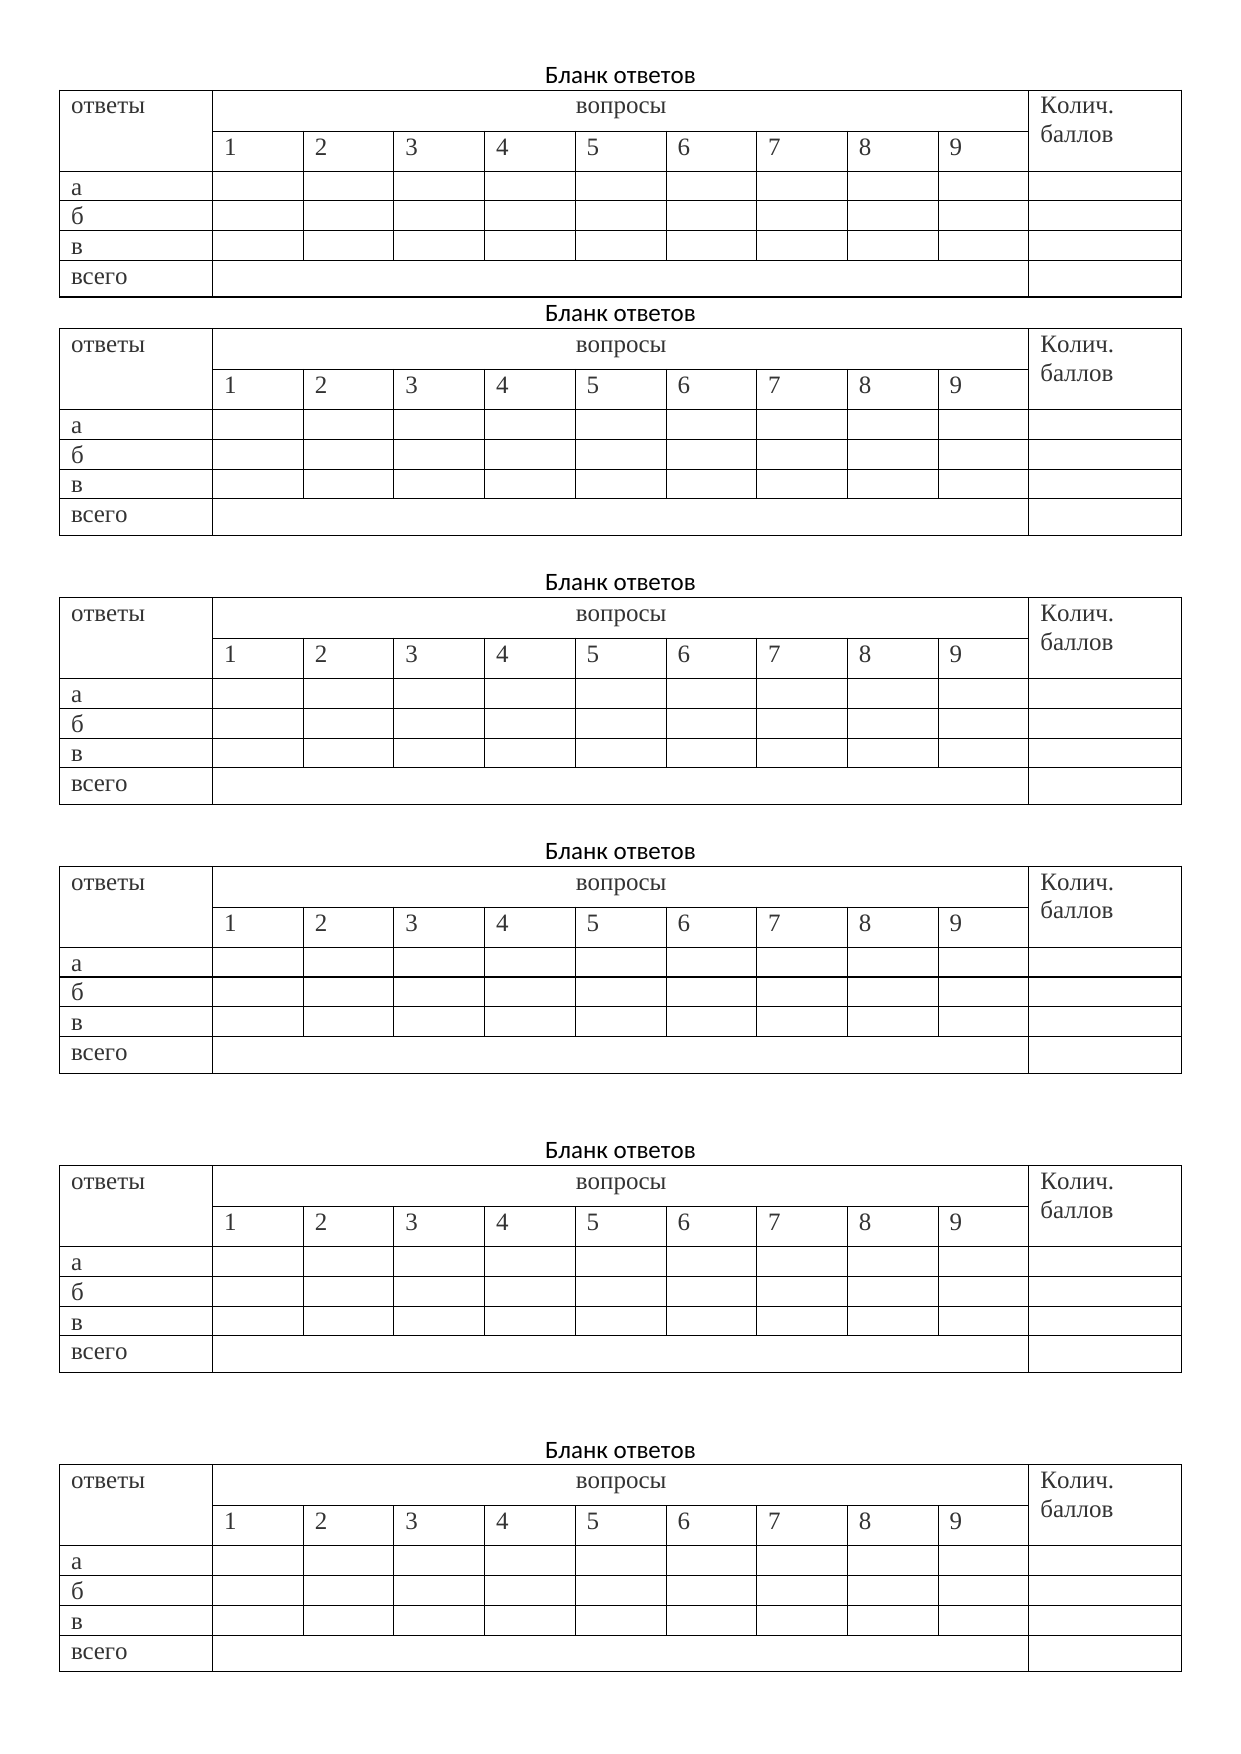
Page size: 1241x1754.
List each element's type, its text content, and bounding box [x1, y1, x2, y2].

table_cell [757, 201, 847, 230]
table_cell [939, 1247, 1028, 1276]
table_cell [304, 739, 393, 767]
table_cell [1029, 470, 1181, 498]
table_cell [485, 201, 575, 230]
table_cell [485, 948, 575, 976]
table_cell [213, 470, 303, 498]
table_cell б [60, 1277, 212, 1306]
table_cell 6 [667, 639, 756, 678]
table_cell [939, 201, 1028, 230]
table_cell 3 [394, 370, 484, 409]
table_cell 7 [757, 132, 847, 171]
table_cell в [60, 739, 212, 767]
table_cell [848, 1546, 938, 1575]
table_cell [213, 201, 303, 230]
table_cell 1 [213, 908, 303, 947]
table_cell [939, 1546, 1028, 1575]
table_cell 4 [485, 1506, 575, 1545]
table_cell [394, 739, 484, 767]
text Бланк ответов [59, 566, 1181, 597]
table_cell [667, 948, 756, 976]
table_cell [848, 1247, 938, 1276]
table_cell [848, 978, 938, 1006]
table_cell [757, 1247, 847, 1276]
table_cell [1029, 1636, 1181, 1671]
table_cell [394, 1546, 484, 1575]
table_cell [667, 1546, 756, 1575]
table_cell 6 [667, 132, 756, 171]
table_cell [1029, 201, 1181, 230]
table_cell [304, 172, 393, 200]
table_cell [1029, 499, 1181, 535]
table_cell [304, 1007, 393, 1036]
table_cell [757, 679, 847, 708]
table_cell 5 [576, 1207, 666, 1246]
table_header Колич. баллов [1029, 598, 1181, 678]
table_cell [576, 948, 666, 976]
table_cell [485, 1576, 575, 1605]
table_cell 9 [939, 1207, 1028, 1246]
table_cell [394, 410, 484, 439]
table_cell [576, 1576, 666, 1605]
table_cell [576, 739, 666, 767]
table_cell 6 [667, 1207, 756, 1246]
table_cell всего [60, 499, 212, 535]
table_cell [667, 470, 756, 498]
table_cell 1 [213, 639, 303, 678]
table_cell [667, 440, 756, 468]
table_cell 4 [485, 132, 575, 171]
table_cell 5 [576, 908, 666, 947]
table_header Колич. баллов [1029, 1166, 1181, 1246]
table_cell 7 [757, 908, 847, 947]
table_cell [576, 440, 666, 468]
table_cell [304, 948, 393, 976]
table_cell б [60, 201, 212, 230]
table_cell [848, 1277, 938, 1306]
table_cell [394, 231, 484, 260]
table_cell [394, 470, 484, 498]
table_header Колич. баллов [1029, 1465, 1181, 1545]
table_cell [485, 231, 575, 260]
table_cell [939, 470, 1028, 498]
table_cell 8 [848, 639, 938, 678]
table_cell [757, 470, 847, 498]
table_cell [576, 172, 666, 200]
table_cell 3 [394, 1506, 484, 1545]
table_cell 6 [667, 908, 756, 947]
table_cell [576, 1007, 666, 1036]
table_cell 3 [394, 1207, 484, 1246]
table_cell [1029, 739, 1181, 767]
table_cell 8 [848, 908, 938, 947]
table_cell 9 [939, 132, 1028, 171]
table_cell [757, 1576, 847, 1605]
table_cell [576, 1606, 666, 1635]
table_cell [213, 499, 1028, 535]
table_cell 8 [848, 370, 938, 409]
table_cell [304, 1247, 393, 1276]
table_cell [939, 1007, 1028, 1036]
table_cell [394, 201, 484, 230]
table_cell [1029, 1546, 1181, 1575]
table_cell [1029, 709, 1181, 737]
table_cell [1029, 1277, 1181, 1306]
table_cell [757, 1606, 847, 1635]
table_cell в [60, 1606, 212, 1635]
table_cell 1 [213, 1207, 303, 1246]
table_cell 4 [485, 639, 575, 678]
table_cell [213, 231, 303, 260]
table_cell [1029, 1336, 1181, 1372]
table_cell [485, 709, 575, 737]
table_cell [576, 1277, 666, 1306]
table_cell б [60, 1576, 212, 1605]
table_cell в [60, 1007, 212, 1036]
table_cell [213, 1606, 303, 1635]
table_cell [304, 1576, 393, 1605]
table_cell в [60, 470, 212, 498]
table_cell [757, 709, 847, 737]
table_header Колич. баллов [1029, 329, 1181, 409]
table_cell [939, 231, 1028, 260]
table_cell [213, 440, 303, 468]
table_cell [939, 948, 1028, 976]
table_cell [667, 1576, 756, 1605]
table_cell [485, 1606, 575, 1635]
table_cell 7 [757, 639, 847, 678]
table_cell [939, 172, 1028, 200]
table_cell [939, 679, 1028, 708]
table_cell [213, 1336, 1028, 1372]
table_cell [576, 709, 666, 737]
table_cell [667, 410, 756, 439]
table_cell [576, 1546, 666, 1575]
table_cell [485, 410, 575, 439]
table_cell а [60, 1247, 212, 1276]
table_cell [304, 440, 393, 468]
table_cell [213, 709, 303, 737]
table_cell [576, 231, 666, 260]
table_cell [213, 261, 1028, 296]
table_cell 1 [213, 1506, 303, 1545]
table_cell 5 [576, 1506, 666, 1545]
table_cell 1 [213, 370, 303, 409]
table_cell [213, 410, 303, 439]
table_cell [667, 709, 756, 737]
table_cell [939, 709, 1028, 737]
table_cell [213, 1636, 1028, 1671]
table_cell [213, 1247, 303, 1276]
table_cell [213, 1007, 303, 1036]
table_cell [304, 978, 393, 1006]
table_cell всего [60, 1336, 212, 1372]
table_cell [485, 1307, 575, 1335]
table_header Колич. баллов [1029, 867, 1181, 947]
table_header ответы [60, 1465, 212, 1545]
table_cell б [60, 440, 212, 468]
table_cell 9 [939, 908, 1028, 947]
table_cell 2 [304, 908, 393, 947]
table_cell [485, 172, 575, 200]
table_cell [848, 1307, 938, 1335]
table_cell 9 [939, 1506, 1028, 1545]
table_cell [848, 1606, 938, 1635]
table_cell [213, 1307, 303, 1335]
table_cell [939, 1606, 1028, 1635]
table_cell [939, 978, 1028, 1006]
table_header ответы [60, 867, 212, 947]
table_cell [394, 709, 484, 737]
table_cell [939, 739, 1028, 767]
table_cell [757, 231, 847, 260]
table_cell [576, 1247, 666, 1276]
table_cell [304, 470, 393, 498]
table_header ответы [60, 329, 212, 409]
table_cell [576, 410, 666, 439]
table_cell [667, 1307, 756, 1335]
table_cell 8 [848, 132, 938, 171]
table_cell [848, 739, 938, 767]
table_header вопросы [213, 1166, 1028, 1206]
table_cell а [60, 1546, 212, 1575]
table_cell [848, 470, 938, 498]
table_cell [1029, 410, 1181, 439]
table_cell [304, 1546, 393, 1575]
table_cell [304, 231, 393, 260]
table_cell [667, 1247, 756, 1276]
table_cell [1029, 1007, 1181, 1036]
table_cell [213, 1546, 303, 1575]
table_cell [939, 1307, 1028, 1335]
table_cell всего [60, 1636, 212, 1671]
text Бланк ответов [59, 1134, 1181, 1165]
table_cell [848, 410, 938, 439]
table_cell [667, 231, 756, 260]
table_cell [485, 1277, 575, 1306]
table_cell [1029, 1576, 1181, 1605]
table_cell [1029, 768, 1181, 803]
table_cell [848, 201, 938, 230]
table_cell [1029, 1037, 1181, 1072]
table_cell а [60, 948, 212, 976]
table_cell 2 [304, 639, 393, 678]
table_cell [1029, 172, 1181, 200]
table_cell [667, 172, 756, 200]
table_cell [213, 679, 303, 708]
table_cell 3 [394, 908, 484, 947]
table_cell всего [60, 261, 212, 296]
table_cell [394, 978, 484, 1006]
table_cell [939, 440, 1028, 468]
table_header вопросы [213, 329, 1028, 369]
table_cell [939, 410, 1028, 439]
table_cell [485, 978, 575, 1006]
table_cell [757, 410, 847, 439]
table_cell [757, 948, 847, 976]
table_cell 2 [304, 1207, 393, 1246]
table_cell всего [60, 1037, 212, 1072]
table_header ответы [60, 1166, 212, 1246]
table_cell а [60, 172, 212, 200]
table_cell [1029, 978, 1181, 1006]
table_cell [213, 739, 303, 767]
table_cell [757, 1277, 847, 1306]
table_cell [213, 768, 1028, 803]
table_cell [213, 948, 303, 976]
table_cell [394, 948, 484, 976]
table_header вопросы [213, 1465, 1028, 1505]
table_cell 7 [757, 1207, 847, 1246]
table_cell 3 [394, 639, 484, 678]
table_cell 3 [394, 132, 484, 171]
table_cell [757, 739, 847, 767]
table_cell [576, 679, 666, 708]
table_cell [848, 948, 938, 976]
table_cell 6 [667, 370, 756, 409]
table_cell 4 [485, 370, 575, 409]
table_cell [667, 739, 756, 767]
table_cell 5 [576, 132, 666, 171]
table_cell [394, 1576, 484, 1605]
table_cell а [60, 679, 212, 708]
table_cell [394, 679, 484, 708]
table_cell [757, 440, 847, 468]
table_cell [576, 1307, 666, 1335]
table_cell [757, 172, 847, 200]
table_cell [485, 1546, 575, 1575]
table_cell [1029, 948, 1181, 976]
table_cell [757, 1546, 847, 1575]
table_cell [304, 1307, 393, 1335]
table_cell [304, 1277, 393, 1306]
text Бланк ответов [59, 59, 1181, 89]
text Бланк ответов [59, 298, 1181, 328]
table_header ответы [60, 91, 212, 171]
table_cell [576, 201, 666, 230]
text Бланк ответов [59, 1434, 1181, 1464]
table_cell 9 [939, 639, 1028, 678]
table_cell б [60, 978, 212, 1006]
table_cell [848, 1007, 938, 1036]
table_cell [394, 172, 484, 200]
table_cell [485, 440, 575, 468]
table_cell 8 [848, 1506, 938, 1545]
table_cell 2 [304, 370, 393, 409]
table_cell [1029, 1606, 1181, 1635]
table_cell всего [60, 768, 212, 803]
table_cell [304, 410, 393, 439]
table_cell [848, 231, 938, 260]
table_cell [848, 709, 938, 737]
table_cell [939, 1277, 1028, 1306]
table_cell [1029, 440, 1181, 468]
table_cell [304, 1606, 393, 1635]
table_cell 7 [757, 370, 847, 409]
table_cell [667, 201, 756, 230]
table_cell 2 [304, 132, 393, 171]
table_cell в [60, 231, 212, 260]
table_cell [757, 1007, 847, 1036]
table_cell б [60, 709, 212, 737]
table_cell [1029, 1247, 1181, 1276]
table_cell 1 [213, 132, 303, 171]
table_cell [394, 440, 484, 468]
table_cell 4 [485, 908, 575, 947]
table_cell [667, 1606, 756, 1635]
table_cell [394, 1247, 484, 1276]
table_cell [304, 679, 393, 708]
table_cell [848, 679, 938, 708]
table_header вопросы [213, 91, 1028, 131]
table_cell 2 [304, 1506, 393, 1545]
table_cell [304, 709, 393, 737]
table_cell [394, 1307, 484, 1335]
table_cell [939, 1576, 1028, 1605]
table_cell [485, 1247, 575, 1276]
table_cell 9 [939, 370, 1028, 409]
table_cell [667, 978, 756, 1006]
table_cell [576, 470, 666, 498]
table_cell [304, 201, 393, 230]
table_cell [757, 1307, 847, 1335]
table_cell [848, 440, 938, 468]
table_cell 6 [667, 1506, 756, 1545]
table_cell 5 [576, 370, 666, 409]
table_cell [848, 172, 938, 200]
table_cell [394, 1277, 484, 1306]
table_cell [1029, 231, 1181, 260]
table_cell а [60, 410, 212, 439]
table_cell [213, 1576, 303, 1605]
table_header вопросы [213, 598, 1028, 638]
table_cell [394, 1606, 484, 1635]
table_cell [485, 739, 575, 767]
table_cell [667, 1007, 756, 1036]
table_cell 7 [757, 1506, 847, 1545]
text Бланк ответов [59, 835, 1181, 866]
table_cell 5 [576, 639, 666, 678]
table_cell [576, 978, 666, 1006]
table_cell [485, 679, 575, 708]
table_cell [485, 1007, 575, 1036]
table_cell [757, 978, 847, 1006]
table_cell в [60, 1307, 212, 1335]
table_header ответы [60, 598, 212, 678]
table_header вопросы [213, 867, 1028, 907]
table_cell 4 [485, 1207, 575, 1246]
table_cell [667, 1277, 756, 1306]
table_cell [394, 1007, 484, 1036]
table_cell [213, 172, 303, 200]
table_cell [848, 1576, 938, 1605]
table_cell [1029, 1307, 1181, 1335]
table_header Колич. баллов [1029, 91, 1181, 171]
table_cell [213, 1277, 303, 1306]
table_cell [485, 470, 575, 498]
table_cell 8 [848, 1207, 938, 1246]
table_cell [1029, 679, 1181, 708]
table_cell [667, 679, 756, 708]
table_cell [1029, 261, 1181, 296]
table_cell [213, 1037, 1028, 1072]
table_cell [213, 978, 303, 1006]
